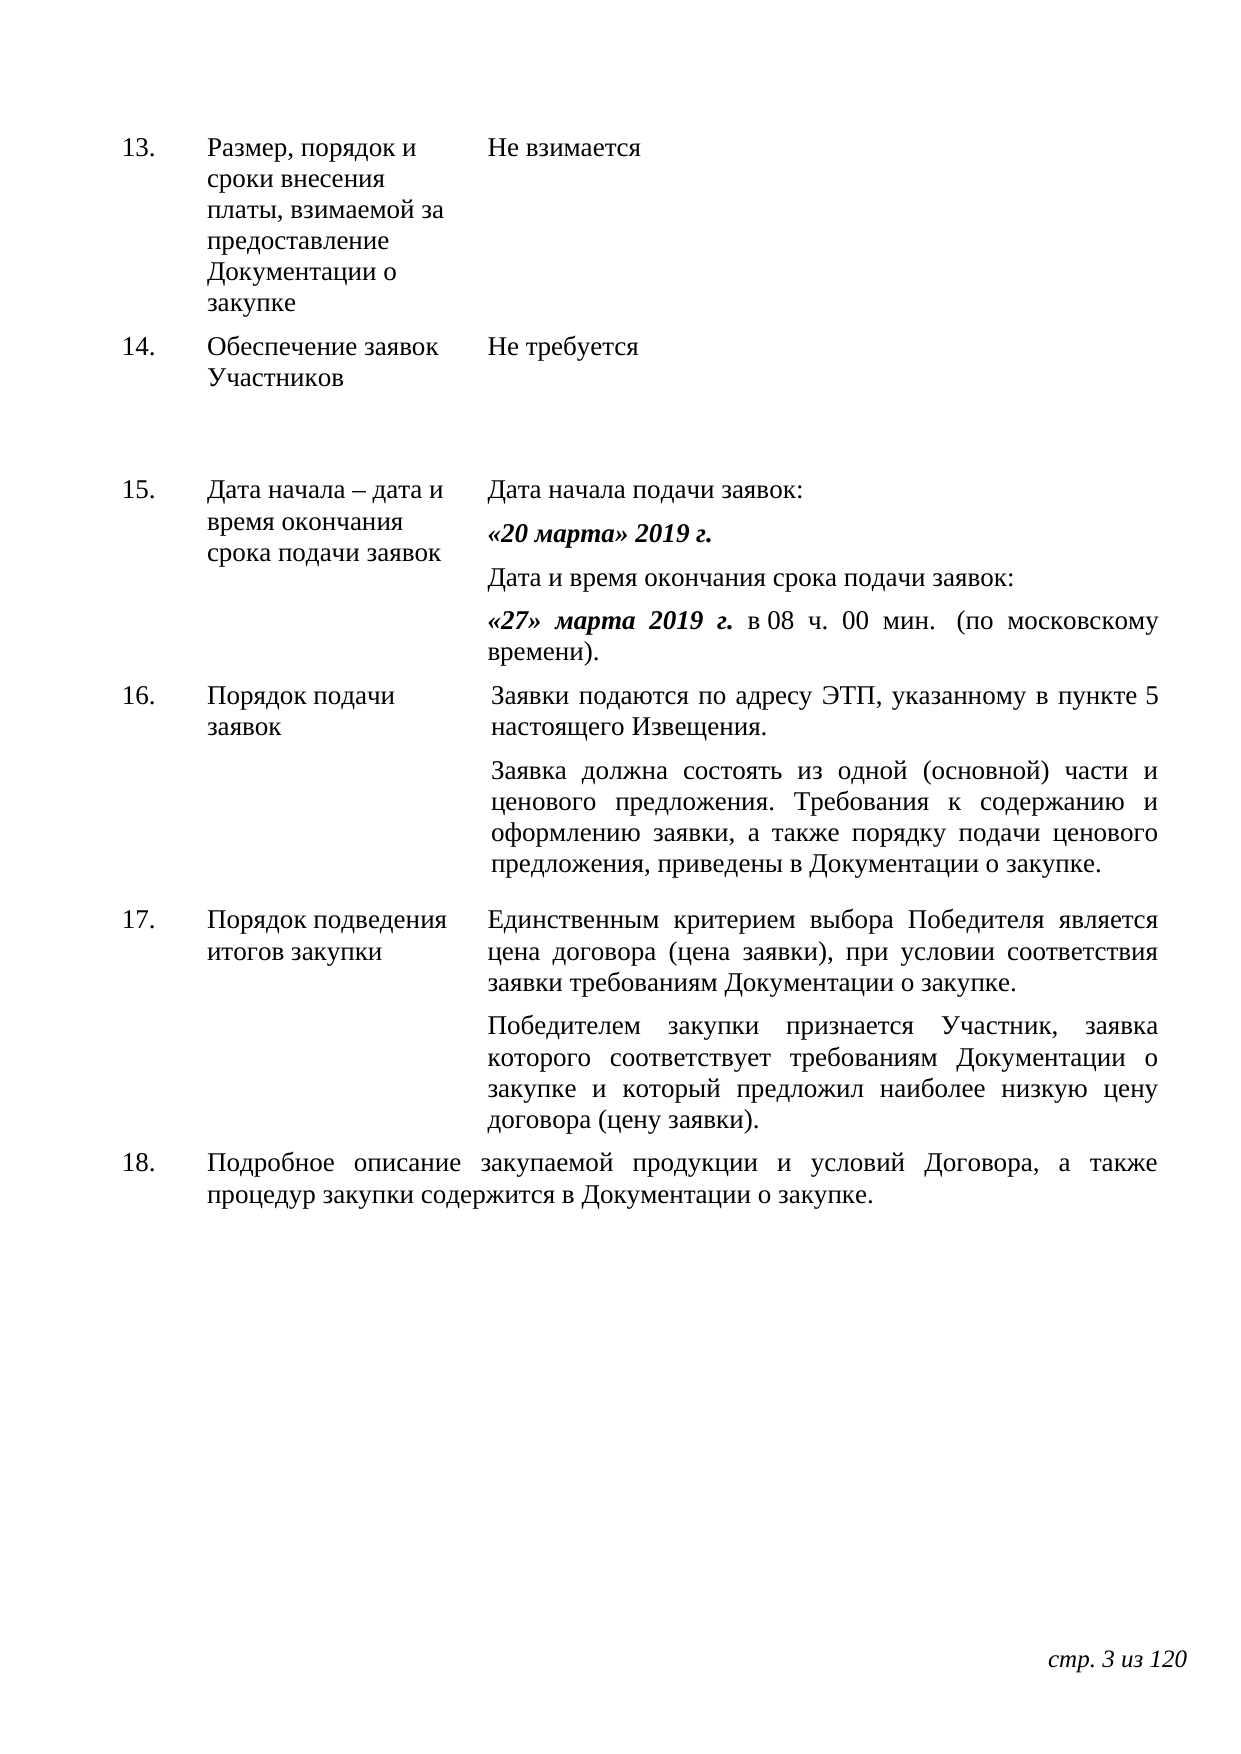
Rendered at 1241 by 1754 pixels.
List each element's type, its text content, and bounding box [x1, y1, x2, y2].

table_cell Не взимается [476, 118, 1170, 317]
table_cell Подробное описание закупаемой продукции и условий Договора, а также процедур закупки содержится в Документации о закупке. [196, 1134, 1170, 1221]
table_cell [107, 667, 196, 891]
table_cell Дата начала – дата и время окончания срока подачи заявок [196, 461, 476, 667]
table_cell [107, 118, 196, 317]
table_cell Размер, порядок и сроки внесения платы, взимаемой за предоставление Документации о закупке [196, 118, 476, 317]
table_cell Не требуется [476, 318, 1170, 461]
table_cell [107, 891, 196, 1134]
table_cell Единственным критерием выбора Победителя является цена договора (цена заявки), при условии соответствия заявки требованиям Документации о закупке. Победителем закупки признается Участник, заявка которого соответствует требованиям Документации о закупке и который предложил наиболее низкую цену договора (цену заявки). [476, 891, 1170, 1134]
table_cell Заявки подаются по адресу ЭТП, указанному в пункте 5 настоящего Извещения. Заявка должна состоять из одной (основной) части и ценового предложения. Требования к содержанию и оформлению заявки, а также порядку подачи ценового предложения, приведены в Документации о закупке. [476, 667, 1170, 891]
table_cell Дата начала подачи заявок: «20 марта» 2019 г. Дата и время окончания срока подачи заявок: «27» марта 2019 г. в 08 ч. 00 мин. (по московскому времени). [476, 461, 1170, 667]
table_cell [107, 1134, 196, 1221]
table_cell Обеспечение заявок Участников [196, 318, 476, 461]
table_cell [107, 461, 196, 667]
table_cell [107, 318, 196, 461]
table_cell Порядок подачи заявок [196, 667, 476, 891]
table_cell Порядок подведения итогов закупки [196, 891, 476, 1134]
